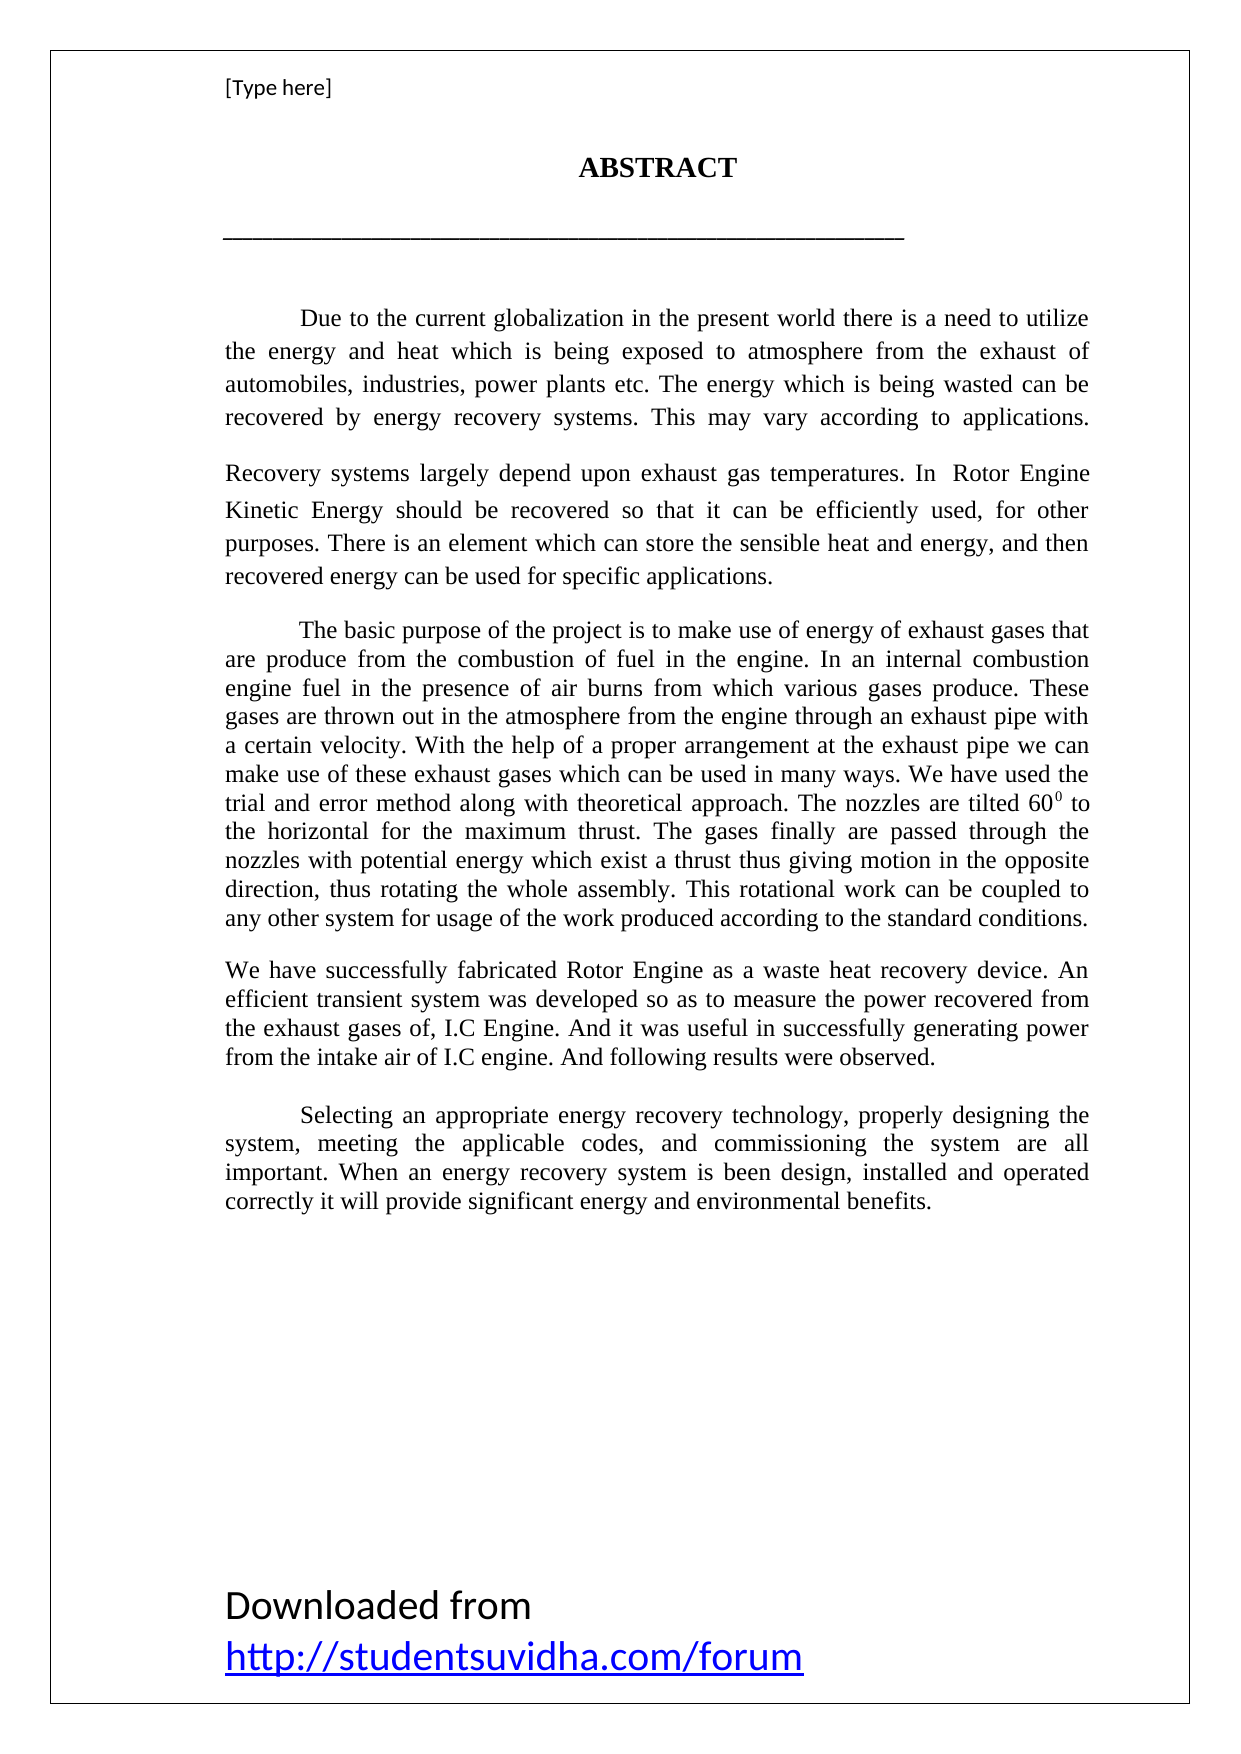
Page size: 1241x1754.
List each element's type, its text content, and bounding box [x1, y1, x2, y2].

text We have successfully fabricated Rotor Engine as a waste heat recovery device. An efficient transient system was developed so as to measure the power recovered from the exhaust gases of, I.C Engine. And it was useful in successfully generating power from the intake air of I.C engine. And following results were observed. [225, 956, 1090, 1071]
text ABSTRACT [225, 150, 1090, 183]
text Selecting an appropriate energy recovery technology, properly designing the system, meeting the applicable codes, and commissioning the system are all important. When an energy recovery system is been design, installed and operated correctly it will provide significant energy and environmental benefits. [225, 1100, 1090, 1215]
text Due to the current globalization in the present world there is a need to utilize the energy and heat which is being exposed to atmosphere from the exhaust of automobiles, industries, power plants etc. The energy which is being wasted can be recovered by energy recovery systems. This may vary according to applications. Recovery systems largely depend upon exhaust gas temperatures. In Rotor Engine Kinetic Energy should be recovered so that it can be efficiently used, for other purposes. There is an element which can store the sensible heat and energy, and then recovered energy can be used for specific applications. [225, 303, 1090, 590]
text _____________________________________________________________________ [225, 209, 1090, 243]
text The basic purpose of the project is to make use of energy of exhaust gases that are produce from the combustion of fuel in the engine. In an internal combustion engine fuel in the presence of air burns from which various gases produce. These gases are thrown out in the atmosphere from the engine through an exhaust pipe with a certain velocity. With the help of a proper arrangement at the exhaust pipe we can make use of these exhaust gases which can be used in many ways. We have used the trial and error method along with theoretical approach. The nozzles are tilted 600 to the horizontal for the maximum thrust. The gases finally are passed through the nozzles with potential energy which exist a thrust thus giving motion in the opposite direction, thus rotating the whole assembly. This rotational work can be coupled to any other system for usage of the work produced according to the standard conditions. [225, 615, 1090, 931]
